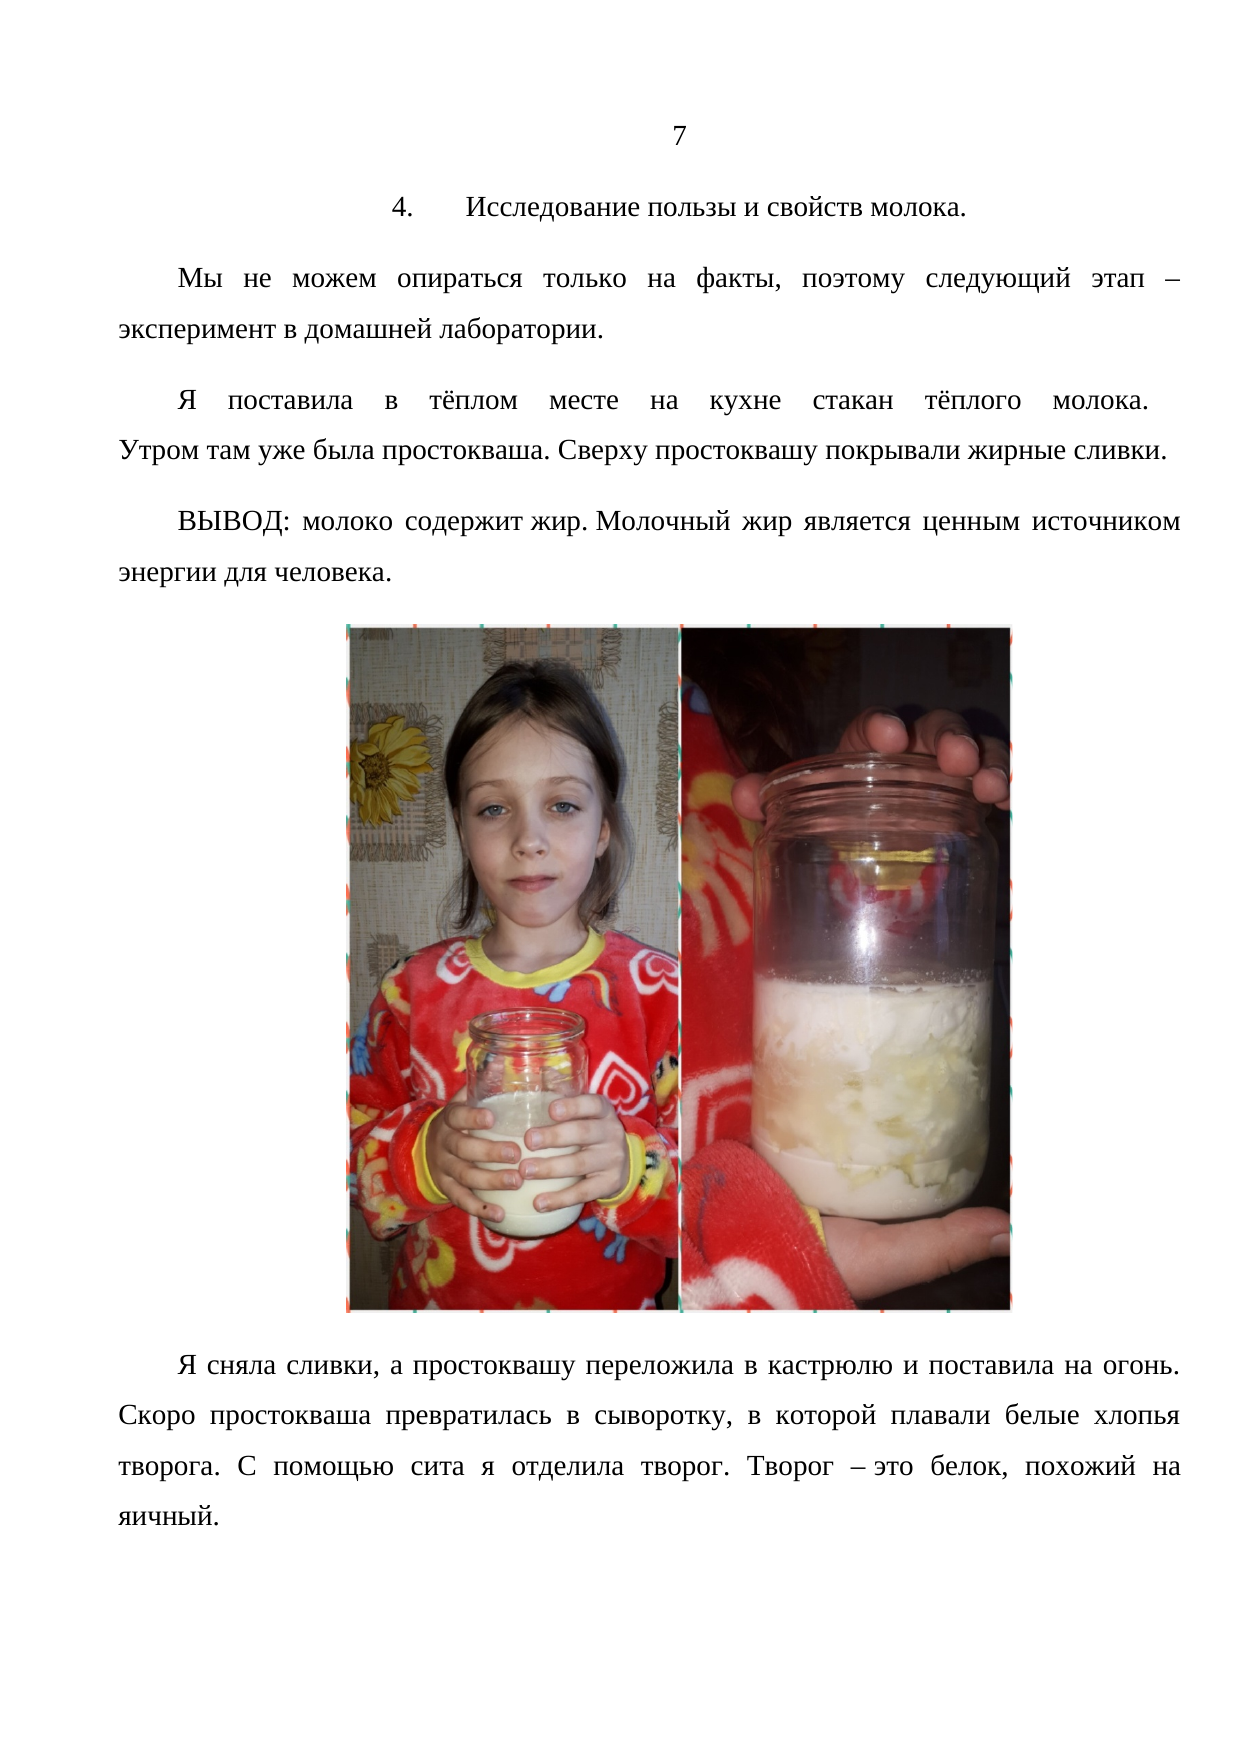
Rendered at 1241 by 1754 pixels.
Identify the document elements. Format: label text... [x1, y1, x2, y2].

text Я сняла сливки, а простоквашу переложила в кастрюлю и поставила на огонь. Скоро простокваша превратилась в сыворотку, в которой плавали белые хлопья творога. С помощью сита я отделила творог. Творог – это белок, похожий на яичный. [118, 1347, 1181, 1532]
picture [346, 624, 1013, 1313]
list Исследование пользы и свойств молока. [118, 189, 1181, 223]
text Я поставила в тёплом месте на кухне стакан тёплого молока. Утром там уже была простокваша. Сверху простоквашу покрывали жирные сливки. [118, 382, 1181, 466]
text Мы не можем опираться только на факты, поэтому следующий этап – эксперимент в домашней лаборатории. [118, 260, 1181, 344]
text ВЫВОД: молоко содержит жир. Молочный жир является ценным источником энергии для человека. [118, 503, 1181, 587]
text 7 [118, 118, 1181, 152]
